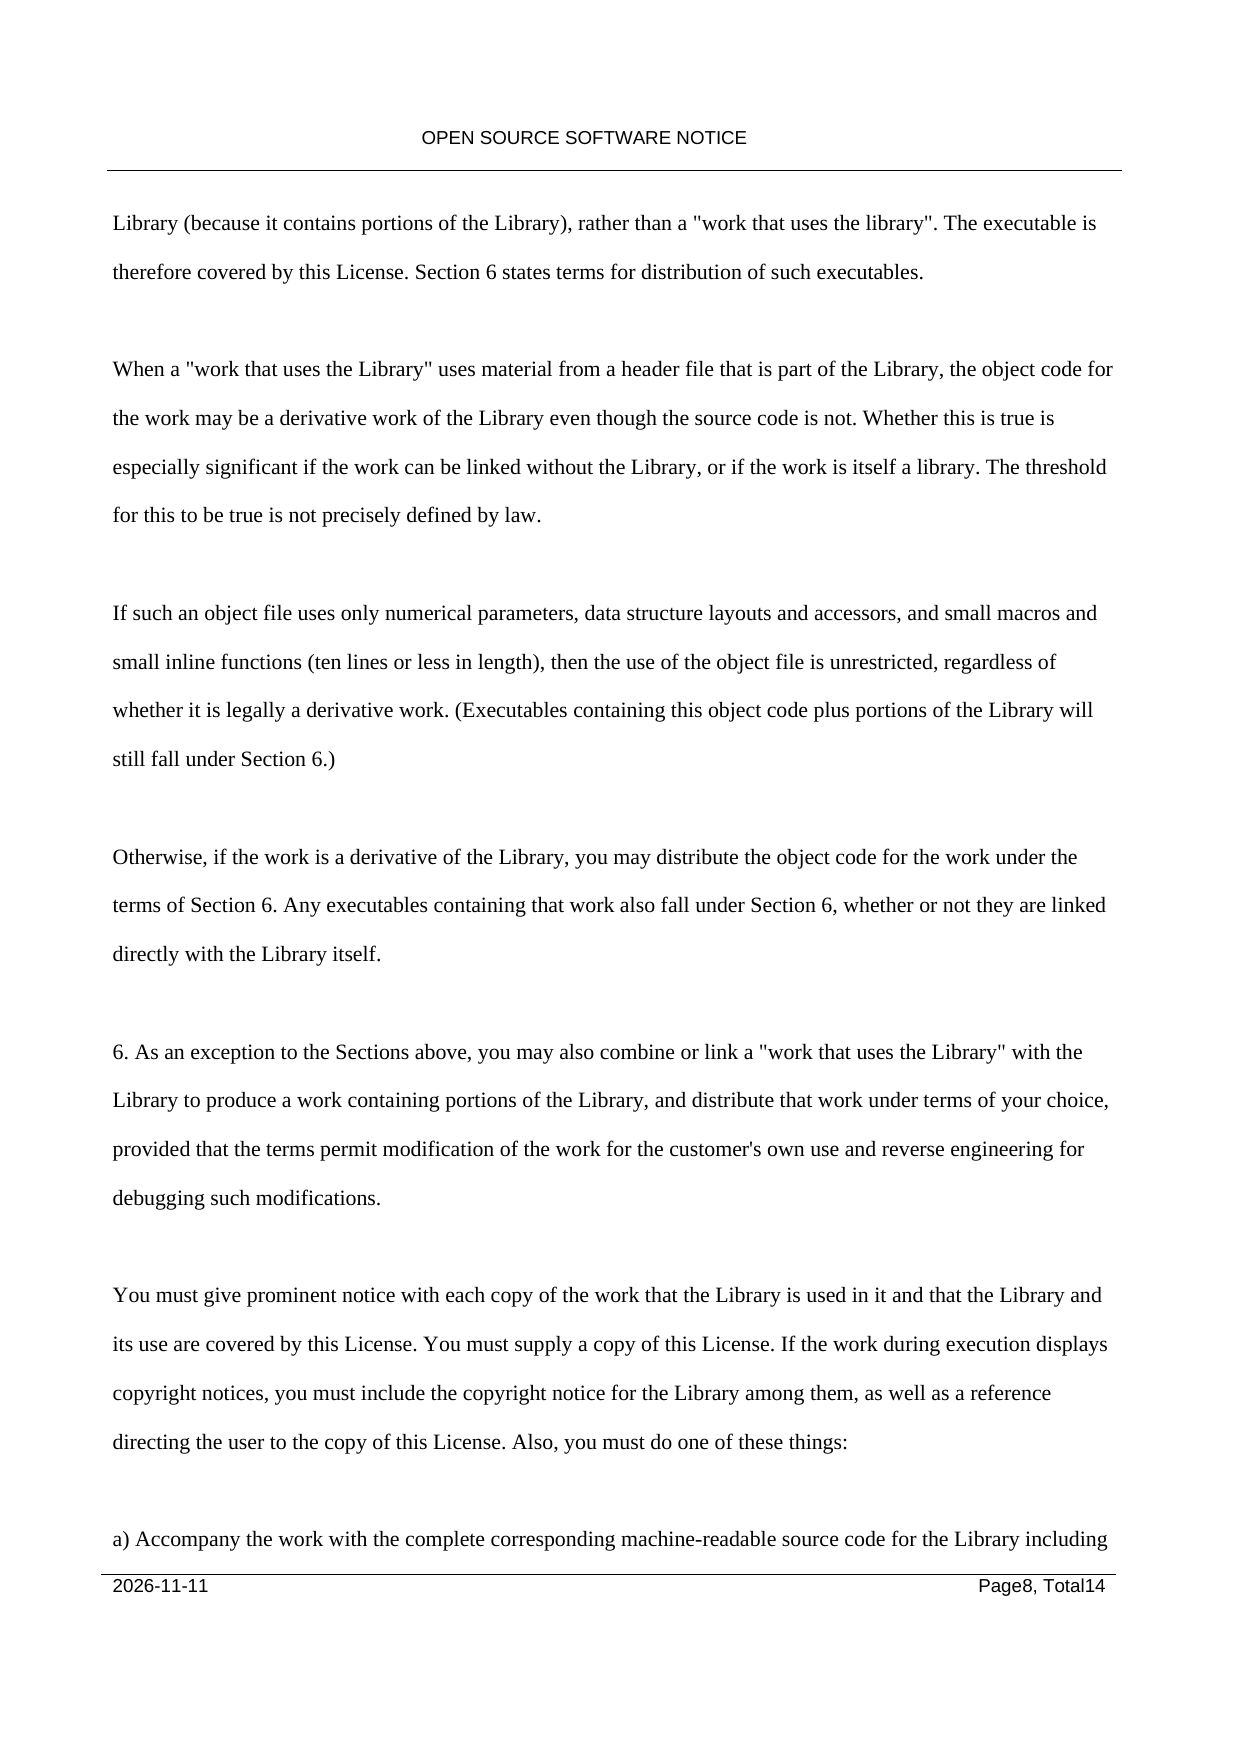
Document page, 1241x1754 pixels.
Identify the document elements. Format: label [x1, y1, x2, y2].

text [112, 206, 1128, 1555]
